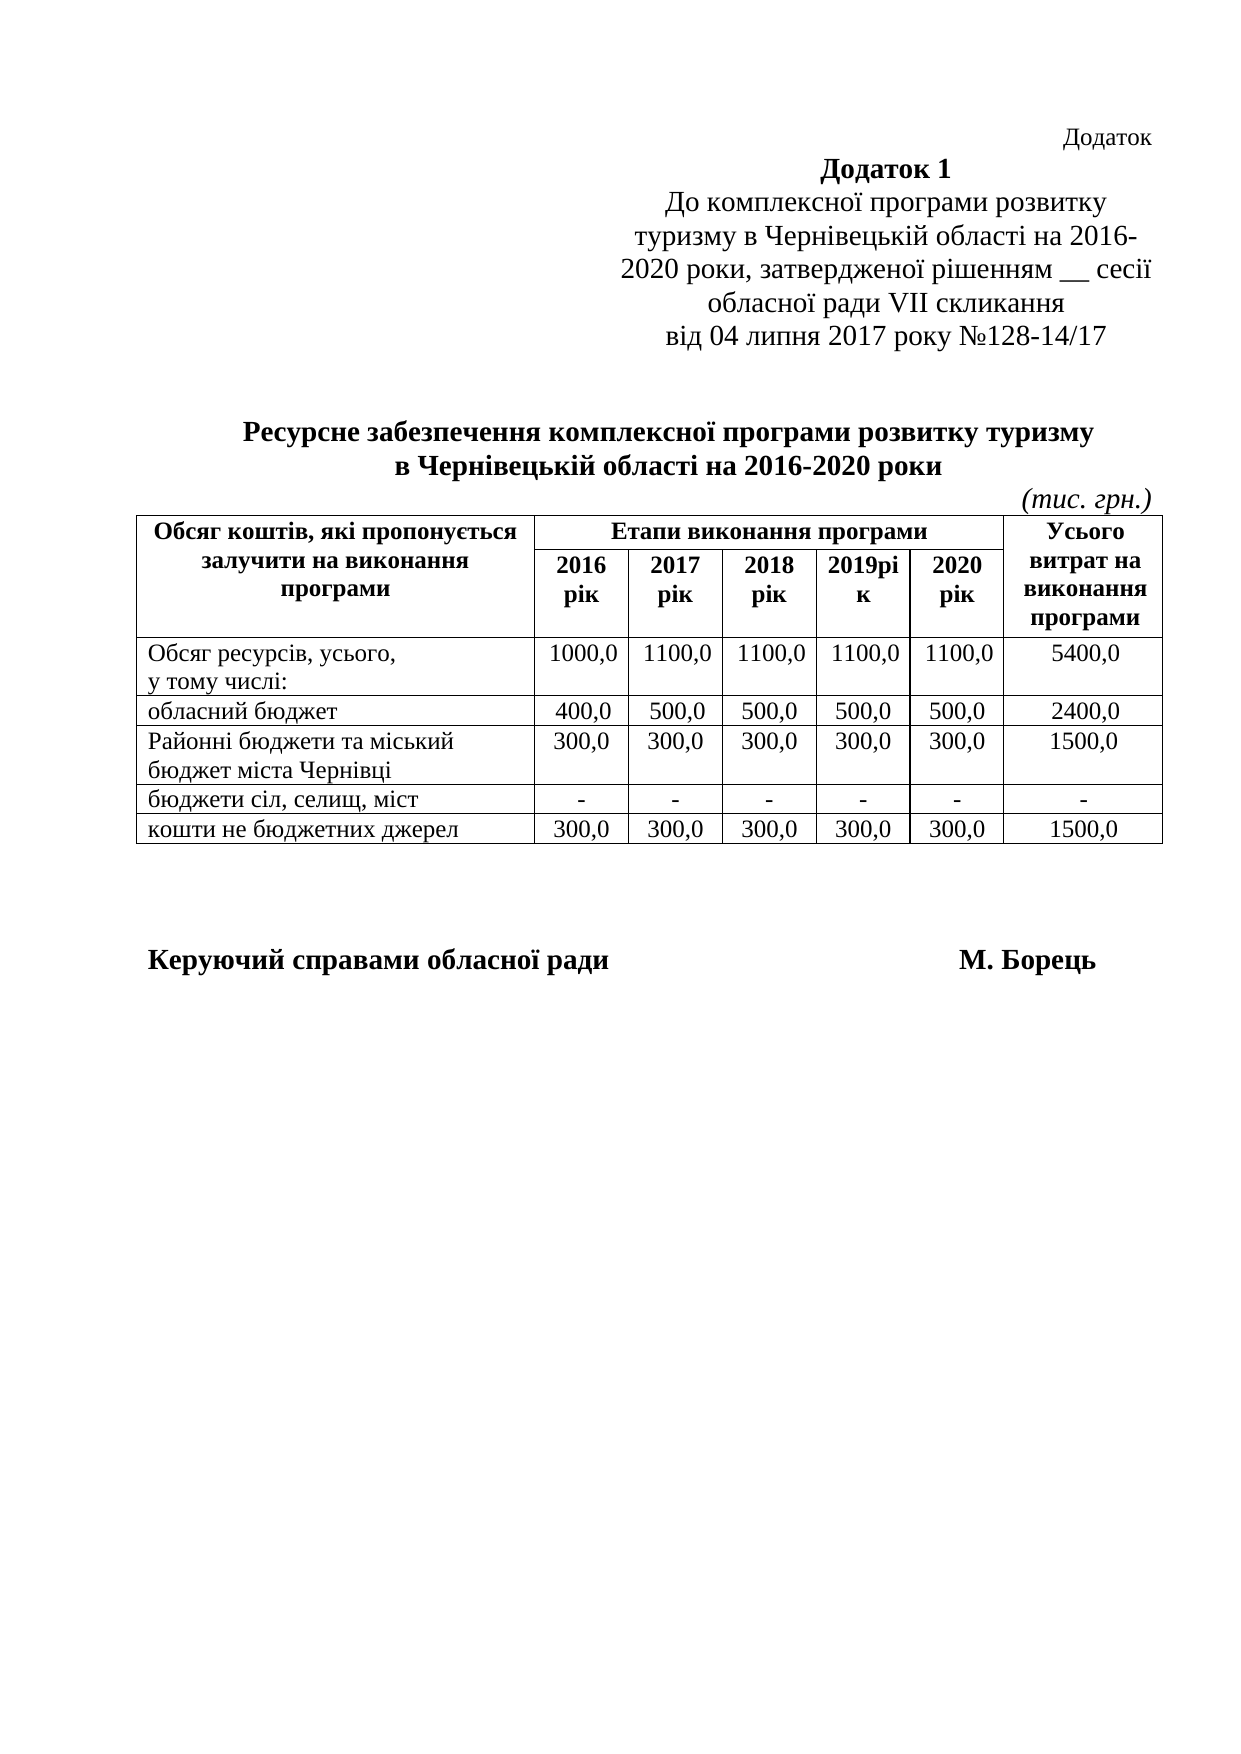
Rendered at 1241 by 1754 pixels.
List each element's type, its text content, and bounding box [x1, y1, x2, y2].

text Керуючий справами обласної ради М. Борець [148, 942, 1152, 976]
table_cell 2017 рік [629, 550, 722, 637]
table_cell Районні бюджети та міський бюджет міста Чернівці [137, 726, 534, 783]
table_cell - [535, 785, 628, 813]
subtitle в Чернівецькій області на 2016-2020 роки [185, 448, 1152, 481]
table_cell - [1004, 785, 1162, 813]
table_cell обласний бюджет [137, 696, 534, 725]
table_cell 300,0 [723, 726, 816, 783]
table_cell 2019рік [817, 550, 909, 637]
table_cell 1100,0 [817, 638, 909, 695]
table_cell - [911, 785, 1003, 813]
table_cell 300,0 [911, 814, 1003, 843]
table_cell 1500,0 [1004, 814, 1162, 843]
table_cell 1100,0 [911, 638, 1003, 695]
table_cell 500,0 [817, 696, 909, 725]
table_cell 2018 рік [723, 550, 816, 637]
table_cell 300,0 [817, 814, 909, 843]
table_cell 300,0 [817, 726, 909, 783]
table_cell 500,0 [723, 696, 816, 725]
table_cell бюджети сіл, селищ, міст [137, 785, 534, 813]
table_cell - [629, 785, 722, 813]
text (тис. грн.) [148, 481, 1152, 515]
table_cell кошти не бюджетних джерел [137, 814, 534, 843]
table_cell 1100,0 [723, 638, 816, 695]
table_cell 1000,0 [535, 638, 628, 695]
table_cell - [723, 785, 816, 813]
table_cell Обсяг ресурсів, усього, у тому числі: [137, 638, 534, 695]
table_cell 300,0 [629, 726, 722, 783]
table_cell 300,0 [535, 726, 628, 783]
table_cell 1500,0 [1004, 726, 1162, 783]
table_cell 2016 рік [535, 550, 628, 637]
table_cell 500,0 [911, 696, 1003, 725]
table_header Етапи виконання програми [535, 516, 1003, 549]
table_cell 300,0 [723, 814, 816, 843]
table_header Усього витрат на виконання програми [1004, 516, 1162, 637]
table_cell 400,0 [535, 696, 628, 725]
table_cell 1100,0 [629, 638, 722, 695]
table_cell 2020 рік [911, 550, 1003, 637]
table_cell - [817, 785, 909, 813]
table_cell 5400,0 [1004, 638, 1162, 695]
table_header Обсяг коштів, які пропонується залучити на виконання програми [137, 516, 534, 637]
text Додаток 1 [620, 151, 1152, 184]
table_cell 300,0 [911, 726, 1003, 783]
table_cell 300,0 [535, 814, 628, 843]
subtitle Ресурсне забезпечення комплексної програми розвитку туризму [185, 414, 1152, 448]
text від 04 липня 2017 року №128-14/17 [620, 318, 1152, 352]
table_cell 2400,0 [1004, 696, 1162, 725]
table_cell 500,0 [629, 696, 722, 725]
table_cell 300,0 [629, 814, 722, 843]
subtitle Додаток [185, 122, 1152, 151]
text До комплексної програми розвитку туризму в Чернівецькій області на 2016-2020 роки, затвердженої рішенням __ сесії обласної ради VII скликання [620, 184, 1152, 318]
